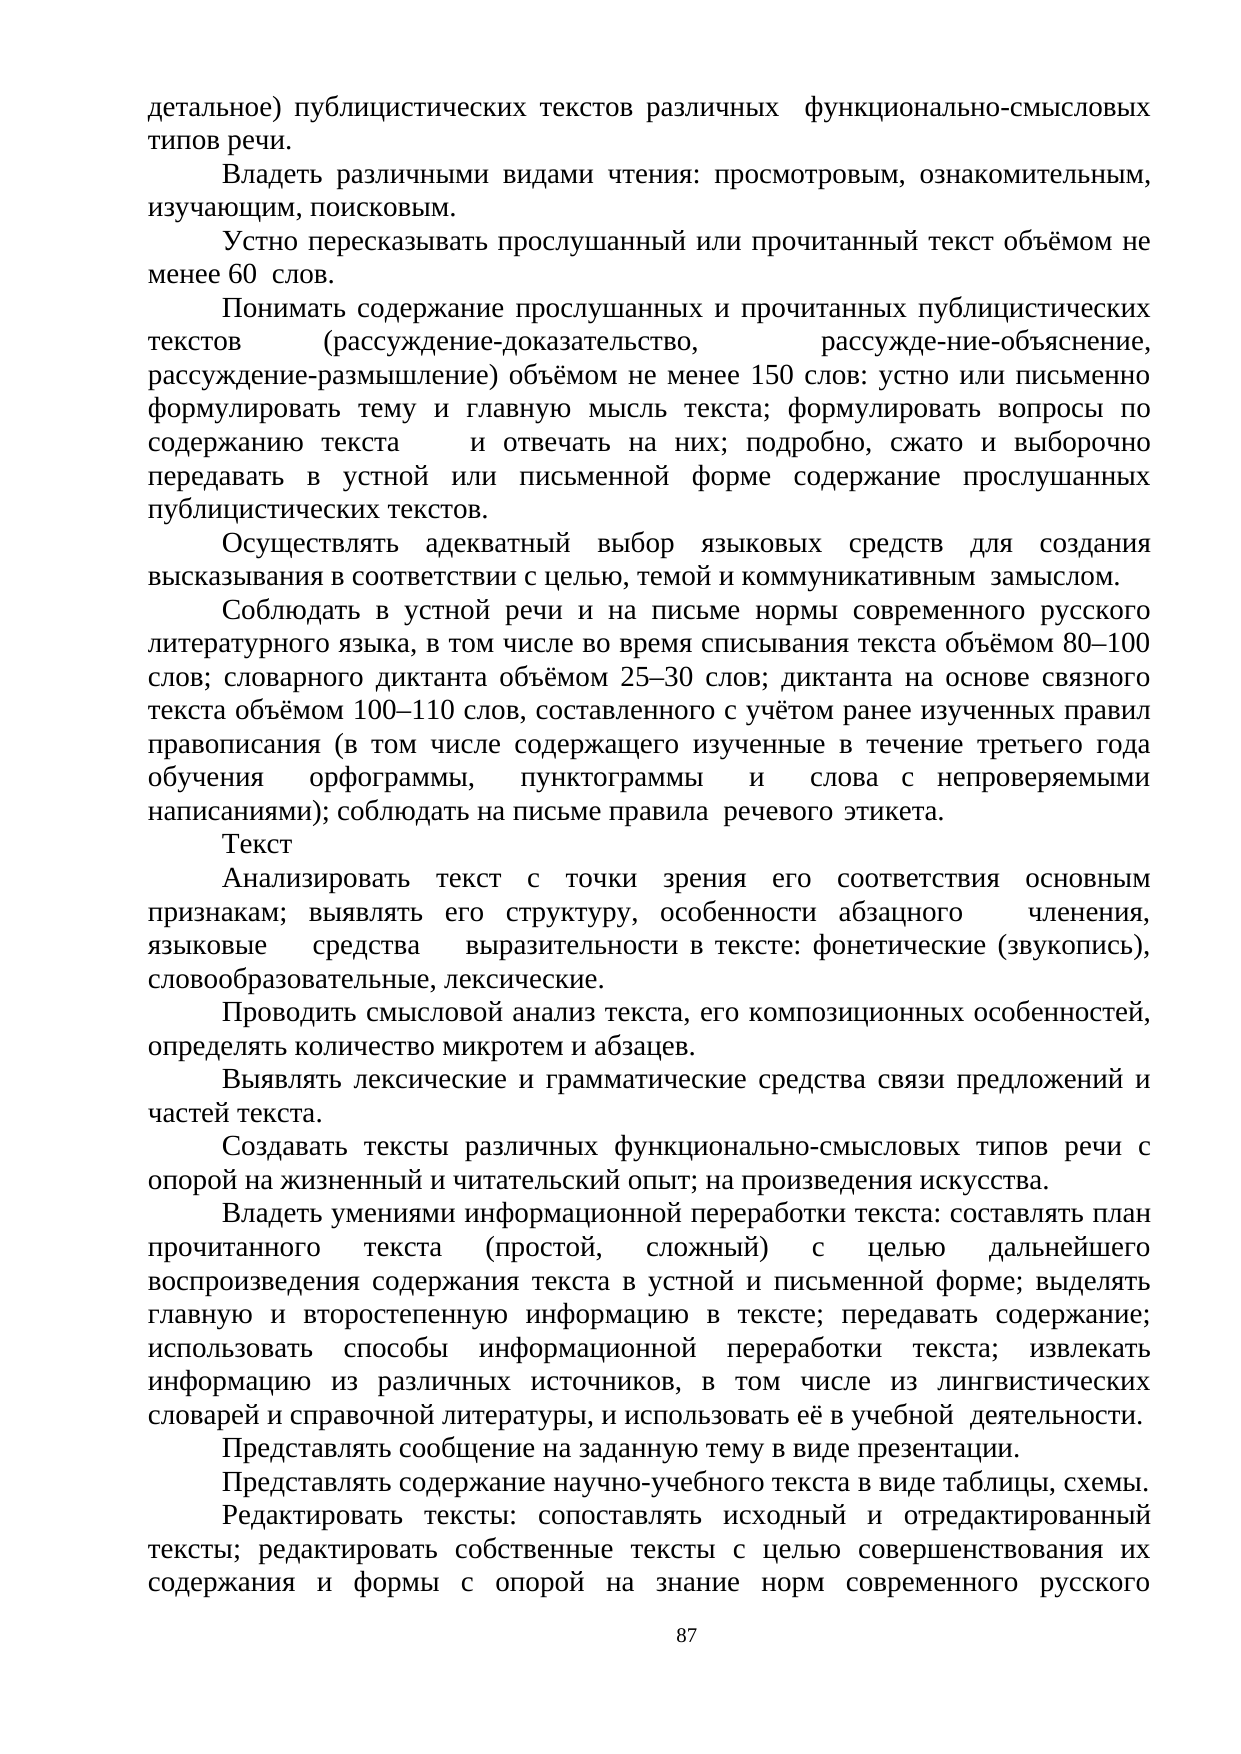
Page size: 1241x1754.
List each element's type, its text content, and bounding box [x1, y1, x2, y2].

text Выявлять лексические и грамматические средства связи предложений и частей текста. [148, 1061, 1152, 1128]
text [148, 1497, 1152, 1598]
text Создавать тексты различных функционально-смысловых типов речи с опорой на жизненный и читательский опыт; на произведения искусства. [148, 1128, 1152, 1196]
text Представлять сообщение на заданную тему в виде презентации. [148, 1430, 1152, 1464]
text Понимать содержание прослушанных и прочитанных публицистических текстов (рассуждение-доказательство, рассужде-ние-объяснение, рассуждение-размышление) объёмом не менее 150 слов: устно или письменно формулировать тему и главную мысль текста; формулировать вопросы по содержанию текста и отвечать на них; подробно, сжато и выборочно передавать в устной или письменной форме содержание прослушанных публицистических текстов. [148, 290, 1152, 525]
text Владеть различными видами чтения: просмотровым, ознакомительным, изучающим, поисковым. [148, 156, 1152, 223]
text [148, 89, 1152, 156]
text Анализировать текст с точки зрения его соответствия основным признакам; выявлять его структуру, особенности абзацного членения, языковые средства выразительности в тексте: фонетические (звукопись), словообразовательные, лексические. [148, 860, 1152, 994]
text Устно пересказывать прослушанный или прочитанный текст объёмом не менее 60 слов. [148, 223, 1152, 290]
text Проводить смысловой анализ текста, его композиционных особенностей, определять количество микротем и абзацев. [148, 994, 1152, 1061]
text Соблюдать в устной речи и на письме нормы современного русского литературного языка, в том числе во время списывания текста объёмом 80–100 слов; словарного диктанта объёмом 25–30 слов; диктанта на основе связного текста объёмом 100–110 слов, составленного с учётом ранее изученных правил правописания (в том числе содержащего изученные в течение третьего года обучения орфограммы, пунктограммы и слова с непроверяемыми написаниями); соблюдать на письме правила речевого этикета. [148, 592, 1152, 827]
text Владеть умениями информационной переработки текста: составлять план прочитанного текста (простой, сложный) с целью дальнейшего воспроизведения содержания текста в устной и письменной форме; выделять главную и второстепенную информацию в тексте; передавать содержание; использовать способы информационной переработки текста; извлекать информацию из различных источников, в том числе из лингвистических словарей и справочной литературы, и использовать её в учебной деятельности. [148, 1196, 1152, 1430]
text Представлять содержание научно-учебного текста в виде таблицы, схемы. [148, 1464, 1152, 1497]
text Осуществлять адекватный выбор языковых средств для создания высказывания в соответствии с целью, темой и коммуникативным замыслом. [148, 525, 1152, 592]
text Текст [148, 827, 1152, 860]
